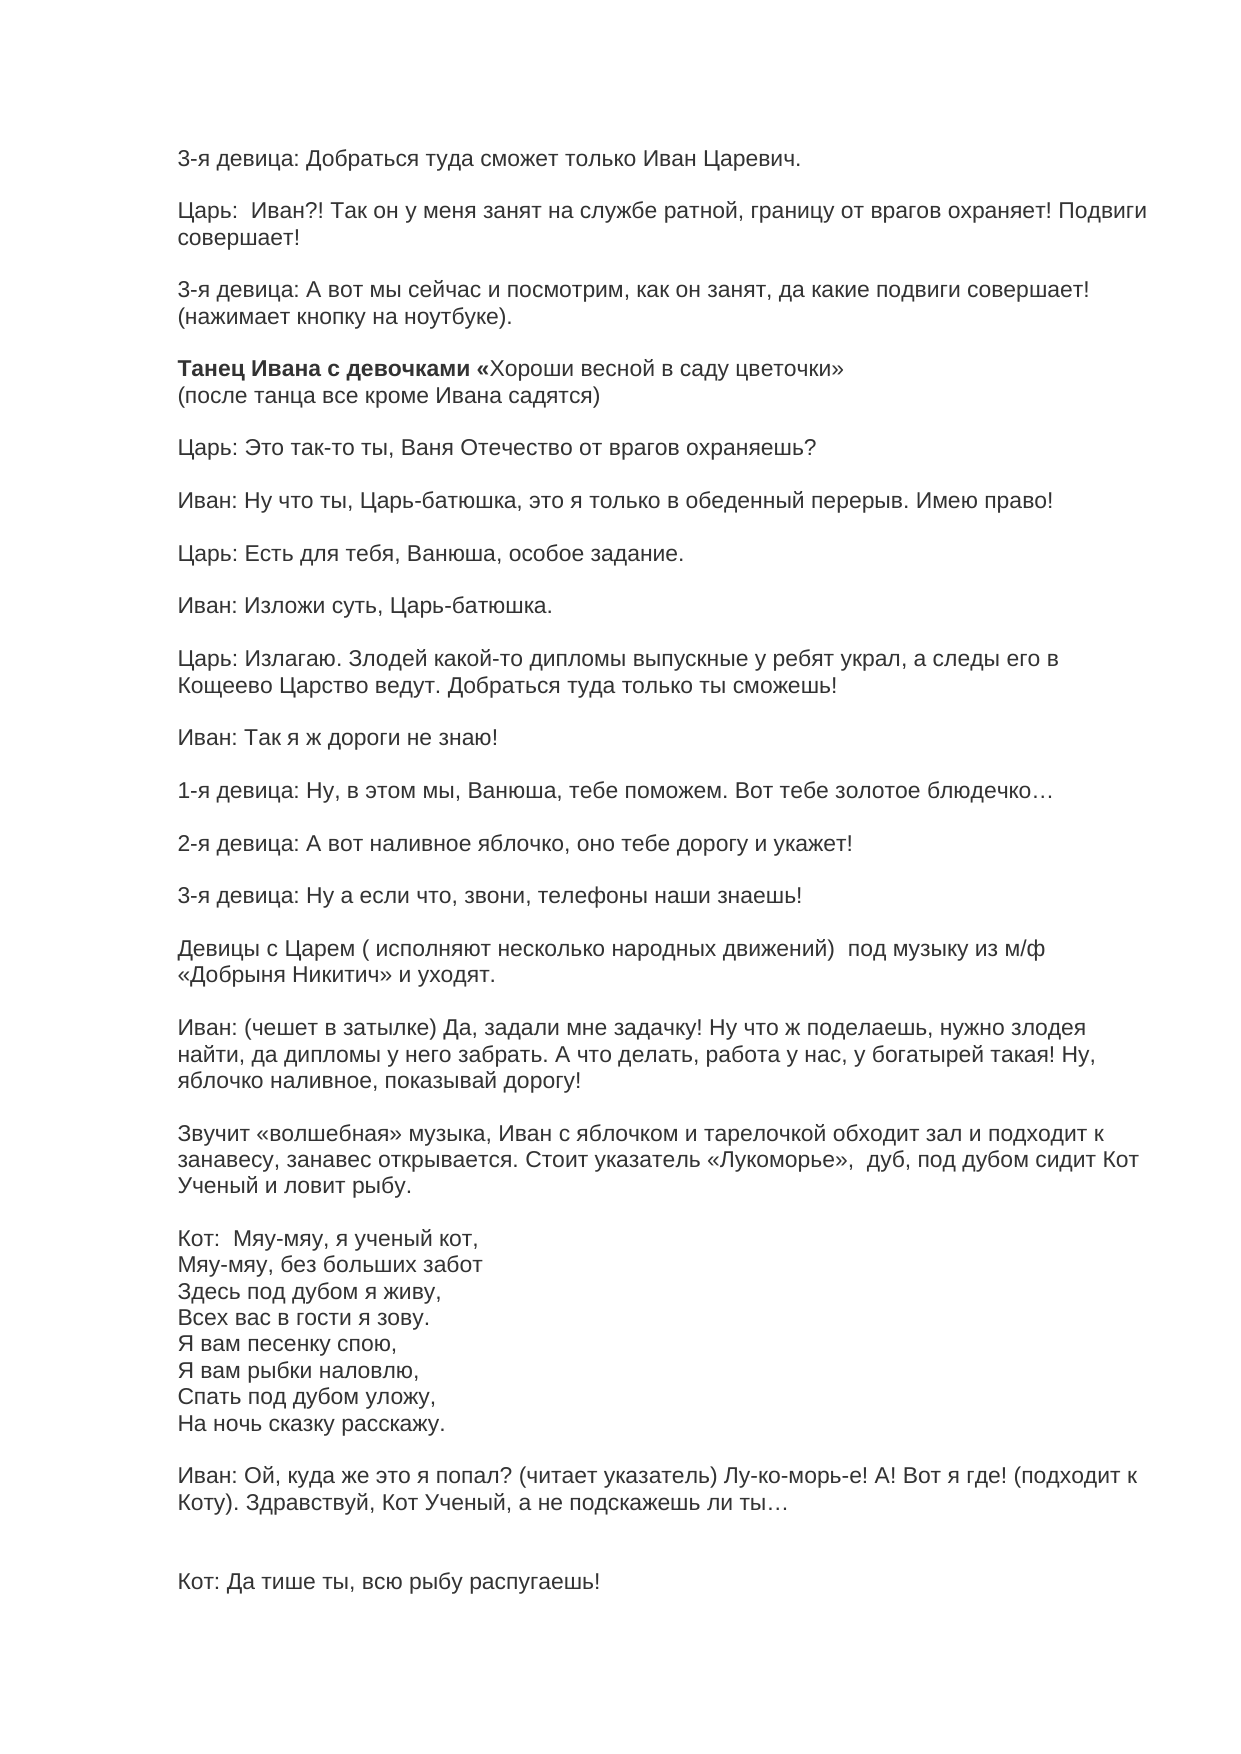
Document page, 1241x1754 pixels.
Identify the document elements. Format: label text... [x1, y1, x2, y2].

text Танец Ивана с девочками «Хороши весной в саду цветочки» [177, 355, 1152, 382]
text Кот: Да тише ты, всю рыбу распугаешь! [177, 1568, 1152, 1594]
text 2-я девица: А вот наливное яблочко, оно тебе дорогу и укажет! [177, 830, 1152, 856]
text (после танца все кроме Ивана садятся) [177, 382, 1152, 408]
text Всех вас в гости я зову. [177, 1304, 1152, 1330]
text Царь: Есть для тебя, Ванюша, особое задание. [177, 540, 1152, 566]
text Звучит «волшебная» музыка, Иван с яблочком и тарелочкой обходит зал и подходит к занавесу, занавес открывается. Стоит указатель «Лукоморье», дуб, под дубом сидит Кот Ученый и ловит рыбу. [177, 1119, 1152, 1199]
text Спать под дубом уложу, [177, 1383, 1152, 1409]
text Царь: Это так-то ты, Ваня Отечество от врагов охраняешь? [177, 434, 1152, 461]
text Иван: Изложи суть, Царь-батюшка. [177, 592, 1152, 619]
text 3-я девица: Ну а если что, звони, телефоны наши знаешь! [177, 882, 1152, 909]
text 3-я девица: А вот мы сейчас и посмотрим, как он занят, да какие подвиги совершает! (нажимает кнопку на ноутбуке). [177, 276, 1152, 329]
text Иван: Так я ж дороги не знаю! [177, 724, 1152, 751]
text 1-я девица: Ну, в этом мы, Ванюша, тебе поможем. Вот тебе золотое блюдечко… [177, 777, 1152, 803]
text Иван: Ой, куда же это я попал? (читает указатель) Лу-ко-морь-е! А! Вот я где! (подходит к Коту). Здравствуй, Кот Ученый, а не подскажешь ли ты… [177, 1462, 1152, 1515]
text Я вам рыбки наловлю, [177, 1357, 1152, 1383]
text Царь: Иван?! Так он у меня занят на службе ратной, границу от врагов охраняет! Подвиги совершает! [177, 197, 1152, 250]
text Девицы с Царем ( исполняют несколько народных движений) под музыку из м/ф «Добрыня Никитич» и уходят. [177, 935, 1152, 988]
text На ночь сказку расскажу. [177, 1409, 1152, 1436]
text Кот: Мяу-мяу, я ученый кот, [177, 1225, 1152, 1251]
text Мяу-мяу, без больших забот [177, 1251, 1152, 1278]
text Иван: (чешет в затылке) Да, задали мне задачку! Ну что ж поделаешь, нужно злодея найти, да дипломы у него забрать. А что делать, работа у нас, у богатырей такая! Ну, яблочко наливное, показывай дорогу! [177, 1014, 1152, 1093]
text Царь: Излагаю. Злодей какой-то дипломы выпускные у ребят украл, а следы его в Кощеево Царство ведут. Добраться туда только ты сможешь! [177, 645, 1152, 698]
text 3-я девица: Добраться туда сможет только Иван Царевич. [177, 144, 1152, 171]
text Я вам песенку спою, [177, 1330, 1152, 1357]
text Иван: Ну что ты, Царь-батюшка, это я только в обеденный перерыв. Имею право! [177, 487, 1152, 513]
text Здесь под дубом я живу, [177, 1278, 1152, 1304]
